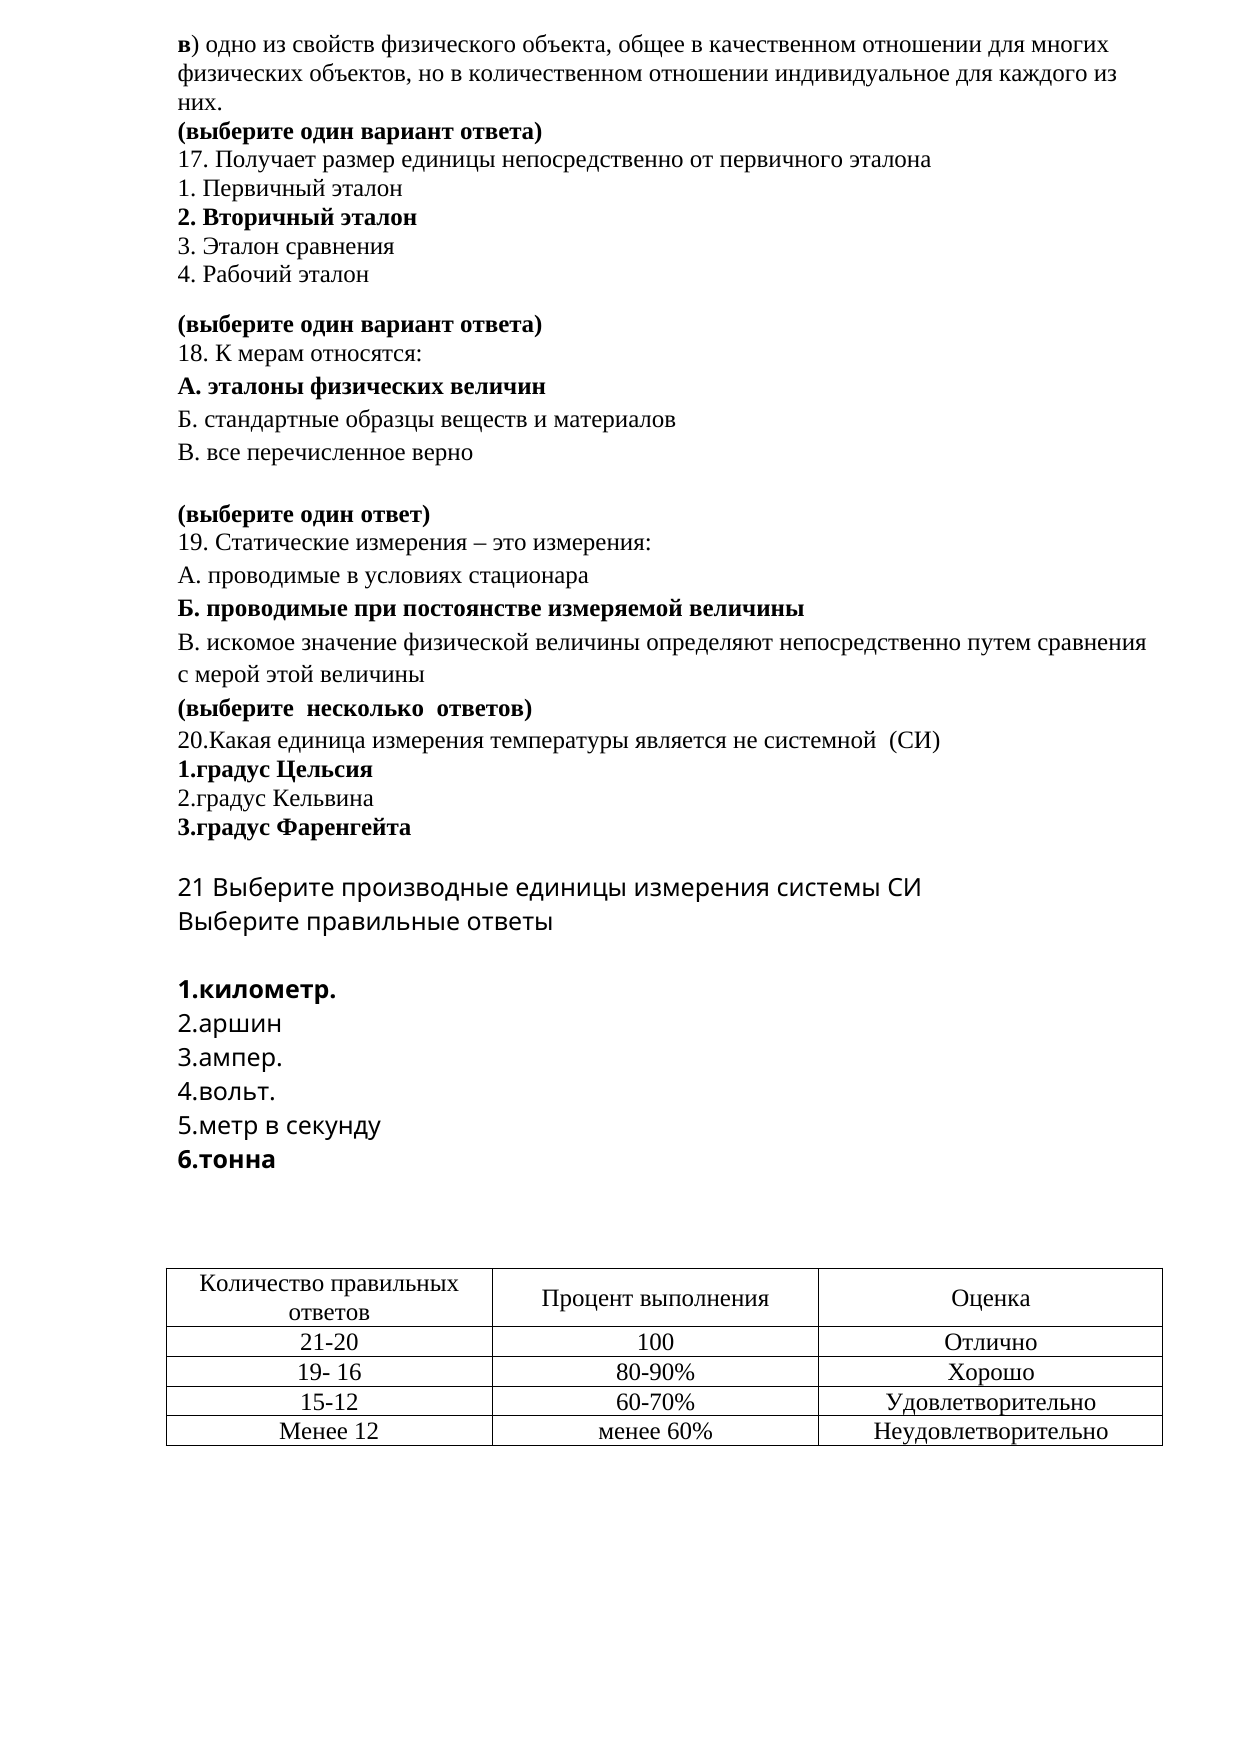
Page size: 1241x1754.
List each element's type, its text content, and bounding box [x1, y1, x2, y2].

text в) одно из свойств физического объекта, общее в качественном отношении для многих физических объектов, но в количественном отношении индивидуальное для каждого из них. [177, 29, 1152, 116]
table_header Процент выполнения [493, 1269, 818, 1326]
text 3. Эталон сравнения [177, 231, 1152, 259]
text Выберите правильные ответы [177, 903, 1152, 937]
text 6.тонна [177, 1142, 1152, 1176]
table_cell менее 60% [493, 1416, 818, 1445]
text 2.аршин [177, 1006, 1152, 1040]
table_cell 100 [493, 1327, 818, 1356]
text (выберите один вариант ответа) [177, 309, 1152, 338]
text 3.ампер. [177, 1040, 1152, 1074]
table_header Количество правильных ответов [167, 1269, 492, 1326]
table_cell Удовлетворительно [819, 1387, 1162, 1415]
text 21 Выберите производные единицы измерения системы СИ [177, 869, 1152, 903]
text 4. Рабочий эталон [177, 259, 1152, 288]
table_cell Хорошо [819, 1357, 1162, 1386]
text 1. Первичный эталон [177, 173, 1152, 202]
table_cell Неудовлетворительно [819, 1416, 1162, 1445]
table_cell Отлично [819, 1327, 1162, 1356]
table_cell 19- 16 [167, 1357, 492, 1386]
table_cell 15-12 [167, 1387, 492, 1415]
text 1.километр. [177, 972, 1152, 1006]
text 19. Статические измерения – это измерения: [177, 527, 1152, 556]
text (выберите один вариант ответа) [177, 116, 1152, 144]
text (выберите один ответ) [177, 499, 1152, 527]
table_cell 80-90% [493, 1357, 818, 1386]
table_cell 60-70% [493, 1387, 818, 1415]
table_cell 21-20 [167, 1327, 492, 1356]
text 2. Вторичный эталон [177, 202, 1152, 231]
table_cell Менее 12 [167, 1416, 492, 1445]
text 2.градус Кельвина [177, 783, 1152, 812]
text 5.метр в секунду [177, 1108, 1152, 1142]
text 20.Какая единица измерения температуры является не системной (СИ) [177, 726, 1152, 754]
table_header Оценка [819, 1269, 1162, 1326]
text А. эталоны физических величин Б. стандартные образцы веществ и материалов В. все перечисленное верно [177, 371, 1152, 466]
text А. проводимые в условиях стационара Б. проводимые при постоянстве измеряемой величины В. искомое значение физической величины определяют непосредственно путем сравнения с мерой этой величины (выберите несколько ответов) [177, 561, 1152, 721]
text 4.вольт. [177, 1074, 1152, 1108]
text 3.градус Фаренгейта [177, 812, 1152, 841]
text 1.градус Цельсия [177, 754, 1152, 783]
text 17. Получает размер единицы непосредственно от первичного эталона [177, 144, 1152, 173]
text 18. К мерам относятся: [177, 338, 1152, 367]
